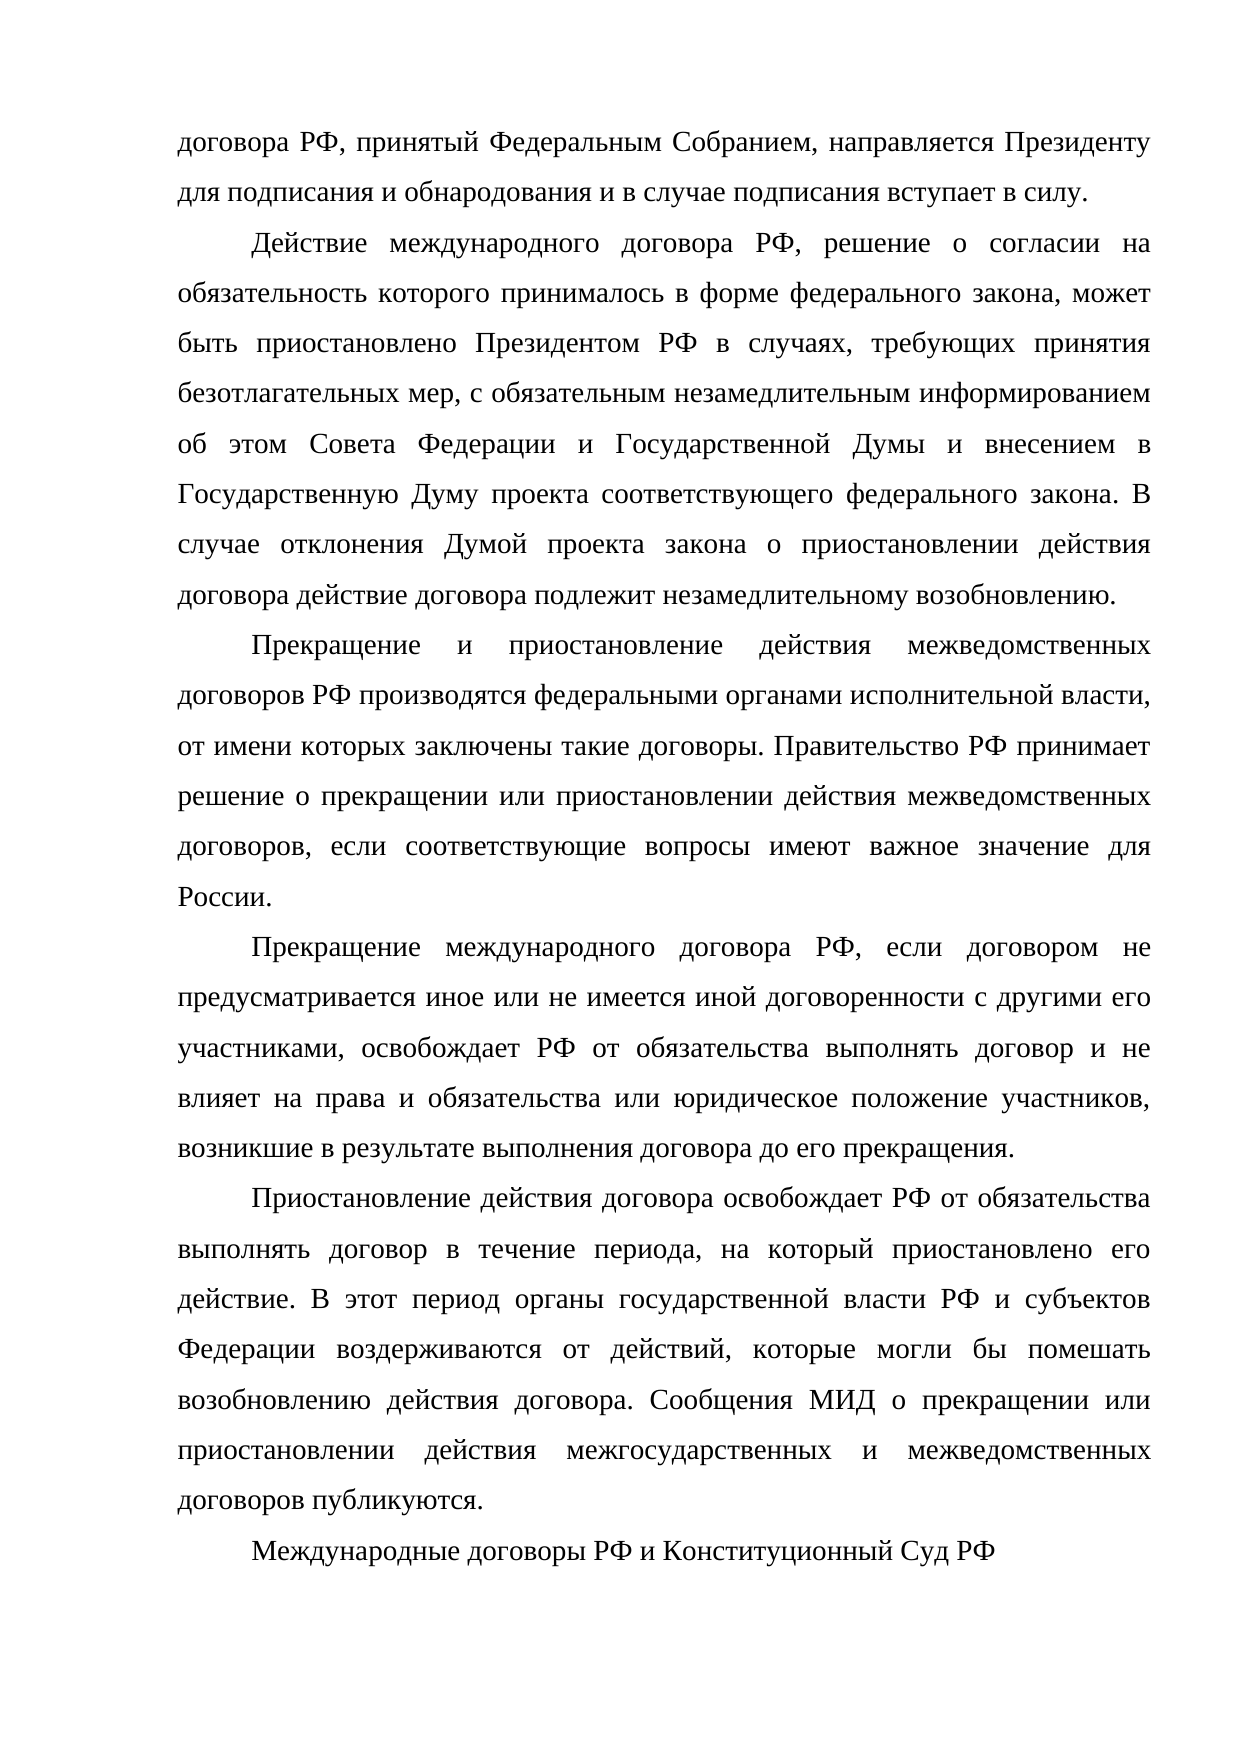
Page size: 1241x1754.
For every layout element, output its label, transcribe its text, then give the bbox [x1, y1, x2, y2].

text Прекращение и приостановление действия межведомственных договоров РФ производятся федеральными органами исполнительной власти, от имени которых заключены такие договоры. Правительство РФ принимает решение о прекращении или приостановлении действия межведомственных договоров, если соответствующие вопросы имеют важное значение для России. [177, 627, 1152, 912]
text Прекращение международного договора РФ, если договором не предусматривается иное или не имеется иной договоренности с другими его участниками, освобождает РФ от обязательства выполнять договор и не влияет на права и обязательства или юридическое положение участников, возникшие в результате выполнения договора до его прекращения. [177, 929, 1152, 1164]
text Действие международного договора РФ, решение о согласии на обязательность которого принималось в форме федерального закона, может быть приостановлено Президентом РФ в случаях, требующих принятия безотлагательных мер, с обязательным незамедлительным информированием об этом Совета Федерации и Государственной Думы и внесением в Государственную Думу проекта соответствующего федерального закона. В случае отклонения Думой проекта закона о приостановлении действия договора действие договора подлежит незамедлительному возобновлению. [177, 225, 1152, 610]
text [177, 124, 1152, 208]
text Приостановление действия договора освобождает РФ от обязательства выполнять договор в течение периода, на который приостановлено его действие. В этот период органы государственной власти РФ и субъектов Федерации воздерживаются от действий, которые могли бы помешать возобновлению действия договора. Сообщения МИД о прекращении или приостановлении действия межгосударственных и межведомственных договоров публикуются. [177, 1181, 1152, 1516]
text Международные договоры РФ и Конституционный Суд РФ [177, 1533, 1152, 1566]
